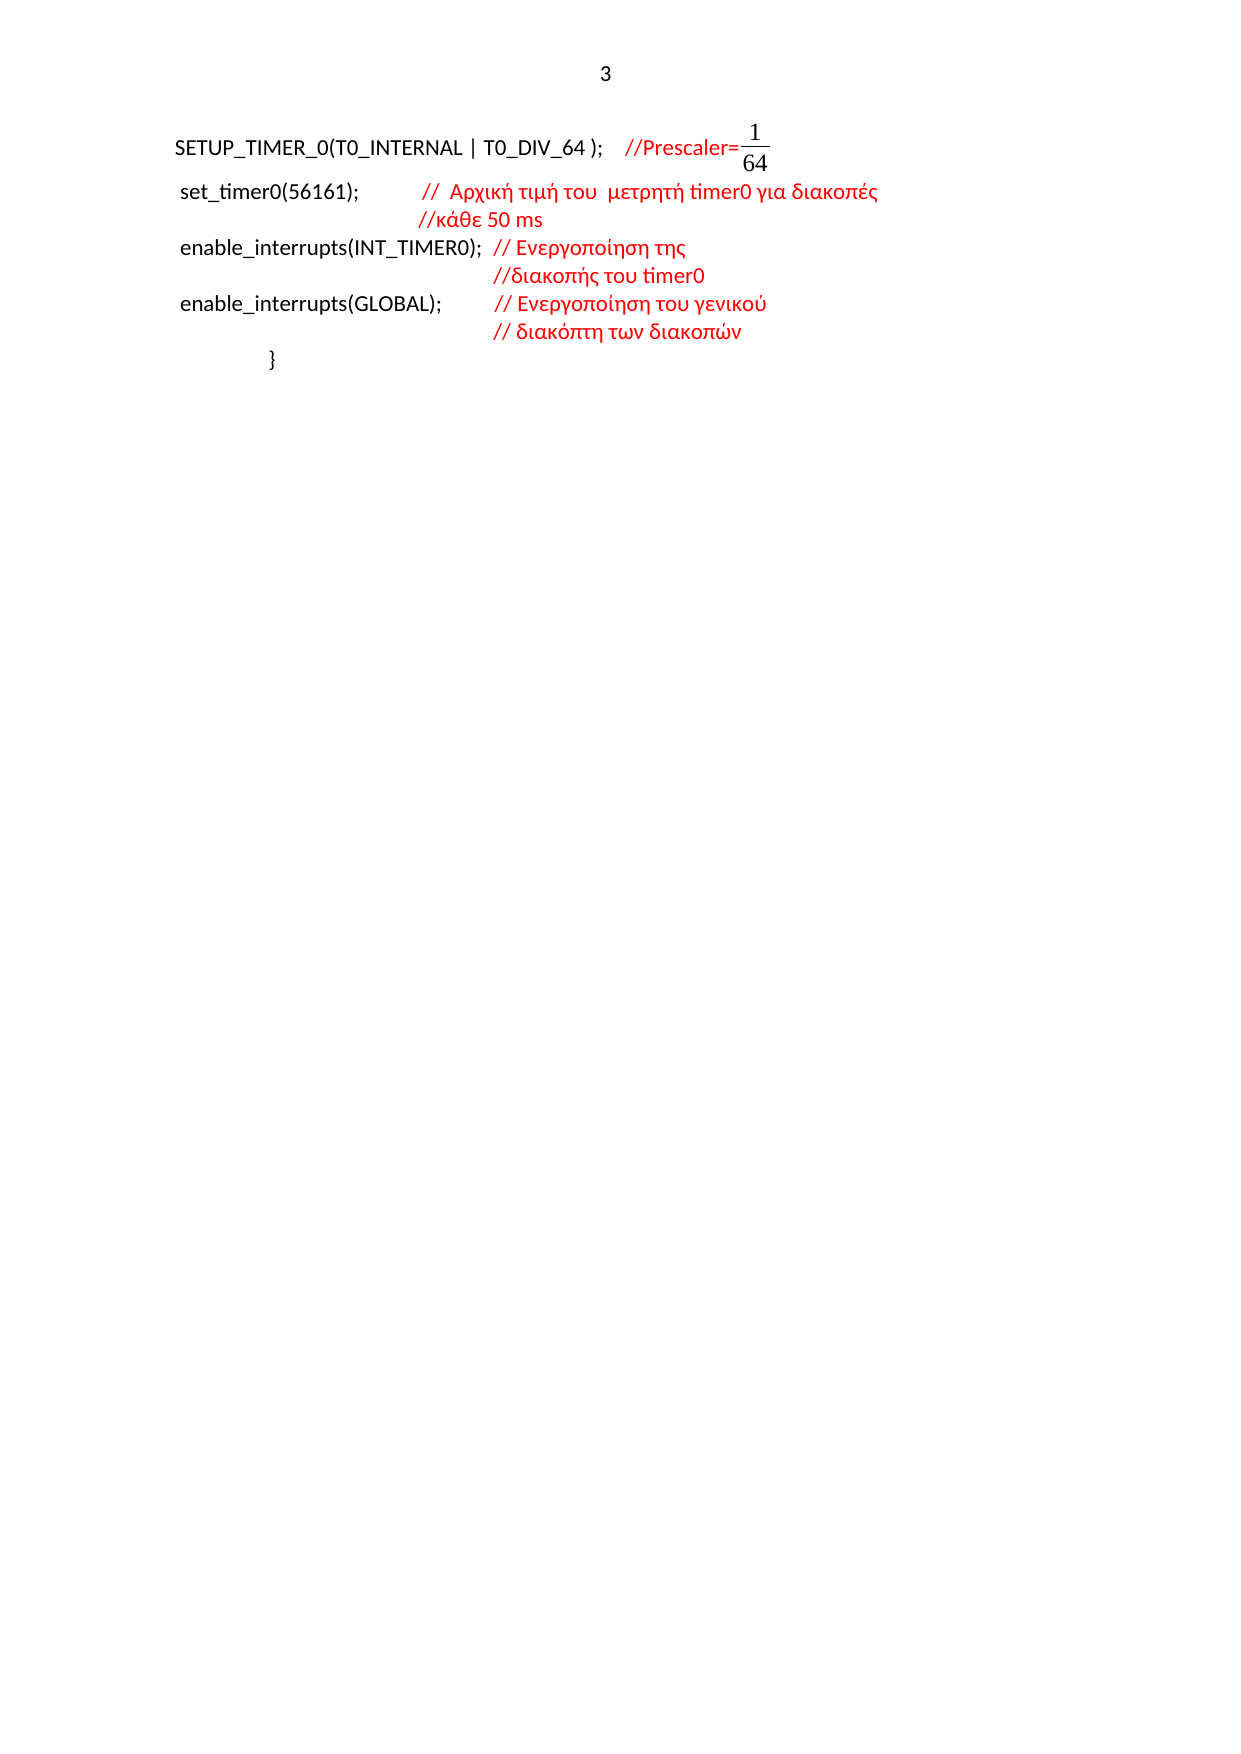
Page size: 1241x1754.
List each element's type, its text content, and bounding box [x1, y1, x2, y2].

text // διακόπτη των διακοπών [118, 317, 1093, 345]
text //κάθε 50 ms [118, 205, 1093, 233]
text //διακοπής του timer0 [118, 261, 1093, 289]
text enable_interrupts(INT_TIMER0); // Ενεργοποίηση της [118, 233, 1093, 261]
text set_timer0(56161); // Αρχική τιμή του μετρητή timer0 για διακοπές [118, 177, 1093, 205]
text } [118, 345, 1093, 373]
text SETUP_TIMER_0(T0_INTERNAL | T0_DIV_64 ); //Prescaler= [118, 118, 1093, 177]
text enable_interrupts(GLOBAL); // Ενεργοποίηση του γενικού [118, 289, 1093, 317]
